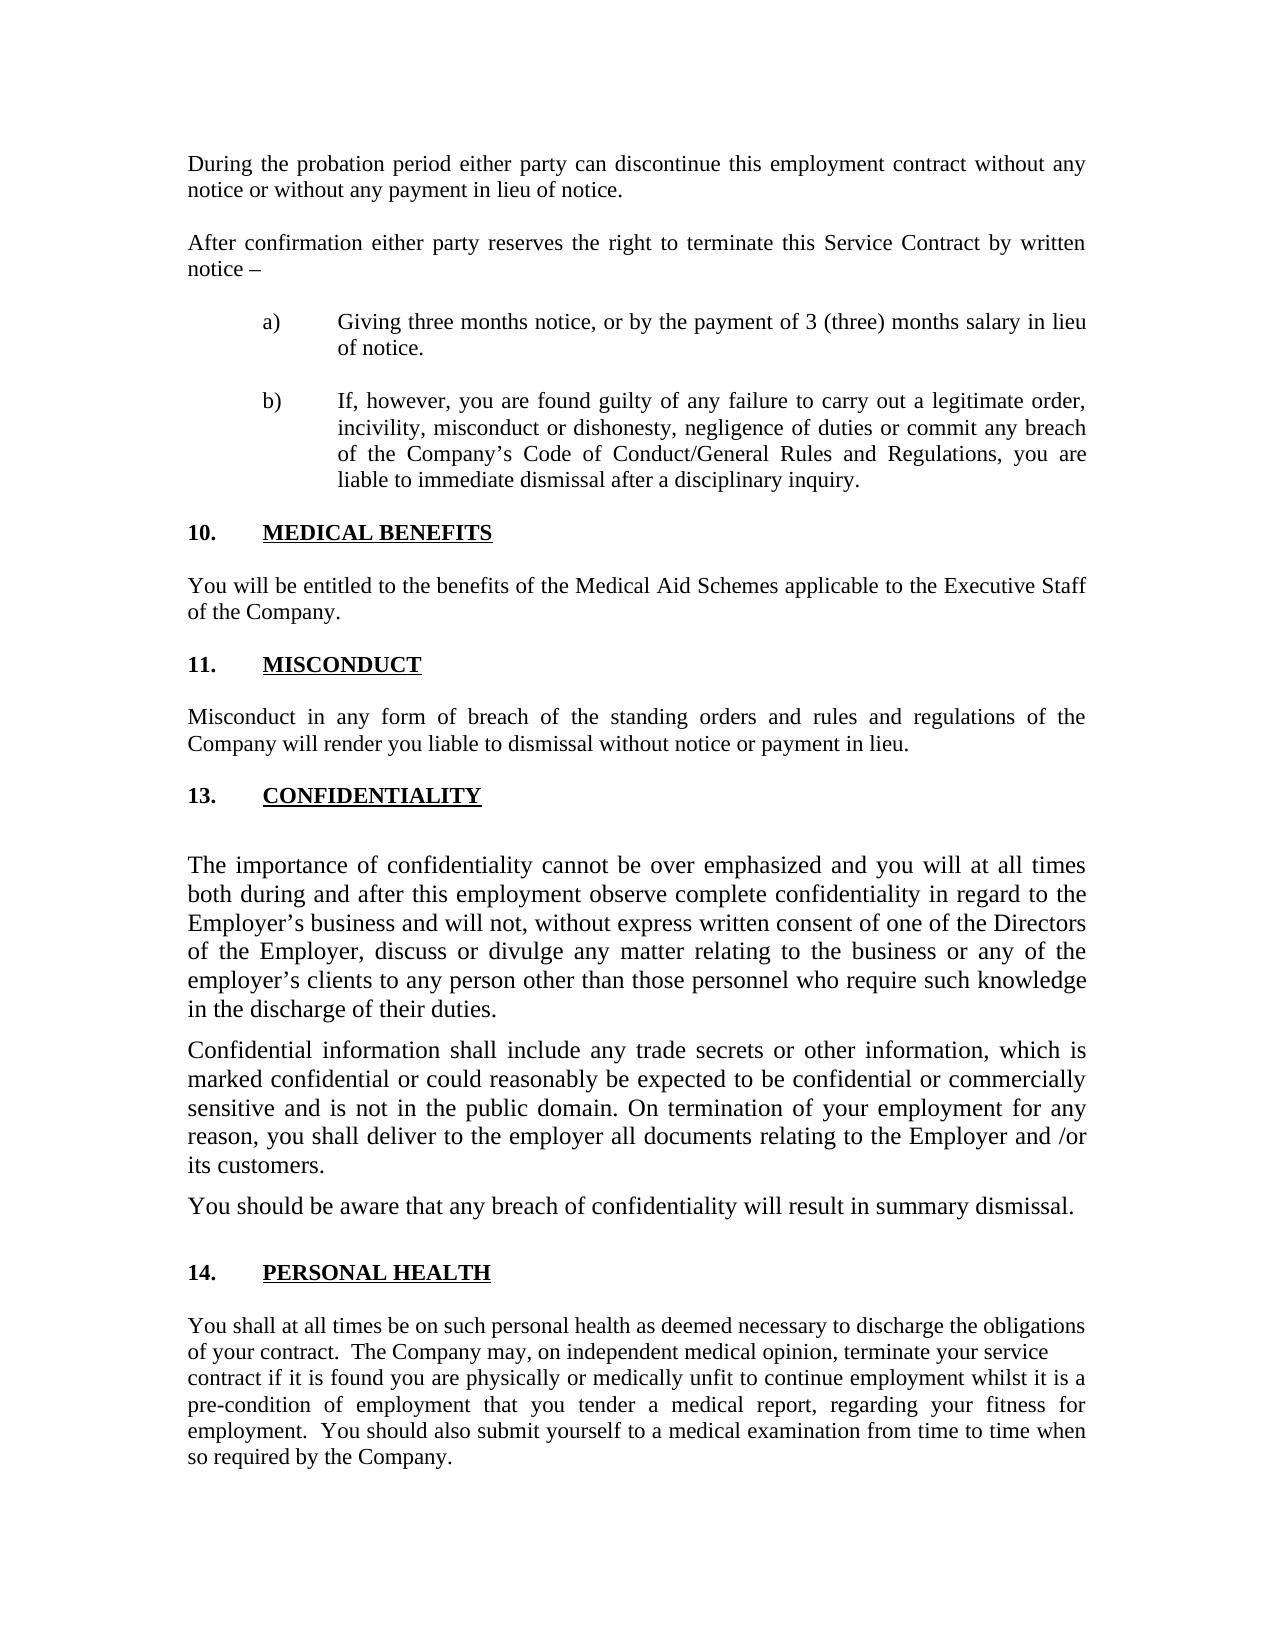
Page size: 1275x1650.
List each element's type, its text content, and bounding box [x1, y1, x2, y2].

list Giving three months notice, or by the payment of 3 (three) months salary in lieu of notice. [262, 308, 1087, 361]
text 13. CONFIDENTIALITY [187, 782, 1087, 809]
text You will be entitled to the benefits of the Medical Aid Schemes applicable to the Executive Staff of the Company. [187, 572, 1087, 624]
text Confidential information shall include any trade secrets or other information, which is marked confidential or could reasonably be expected to be confidential or commercially sensitive and is not in the public domain. On termination of your employment for any reason, you shall deliver to the employer all documents relating to the Employer and /or its customers. [187, 1035, 1087, 1179]
text 10. MEDICAL BENEFITS [187, 519, 1087, 545]
text The importance of confidentiality cannot be over emphasized and you will at all times both during and after this employment observe complete confidentiality in regard to the Employer’s business and will not, without express written consent of one of the Directors of the Employer, discuss or divulge any matter relating to the business or any of the employer’s clients to any person other than those personnel who require such knowledge in the discharge of their duties. [187, 850, 1087, 1023]
text You shall at all times be on such personal health as deemed necessary to discharge the obligations of your contract. The Company may, on independent medical opinion, terminate your service [187, 1312, 1087, 1364]
text After confirmation either party reserves the right to terminate this Service Contract by written notice – [187, 229, 1087, 282]
text Misconduct in any form of breach of the standing orders and rules and regulations of the Company will render you liable to dismissal without notice or payment in lieu. [187, 703, 1087, 756]
text During the probation period either party can discontinue this employment contract without any notice or without any payment in lieu of notice. [187, 150, 1087, 203]
text You should be aware that any breach of confidentiality will result in summary dismissal. [187, 1191, 1087, 1220]
text 14. PERSONAL HEALTH [187, 1259, 1087, 1285]
text contract if it is found you are physically or medically unfit to continue employment whilst it is a pre-condition of employment that you tender a medical report, regarding your fitness for employment. You should also submit yourself to a medical examination from time to time when so required by the Company. [187, 1364, 1087, 1470]
text 11. MISCONDUCT [187, 651, 1087, 677]
list If, however, you are found guilty of any failure to carry out a legitimate order, incivility, misconduct or dishonesty, negligence of duties or commit any breach of the Company’s Code of Conduct/General Rules and Regulations, you are liable to immediate dismissal after a disciplinary inquiry. [262, 387, 1087, 493]
